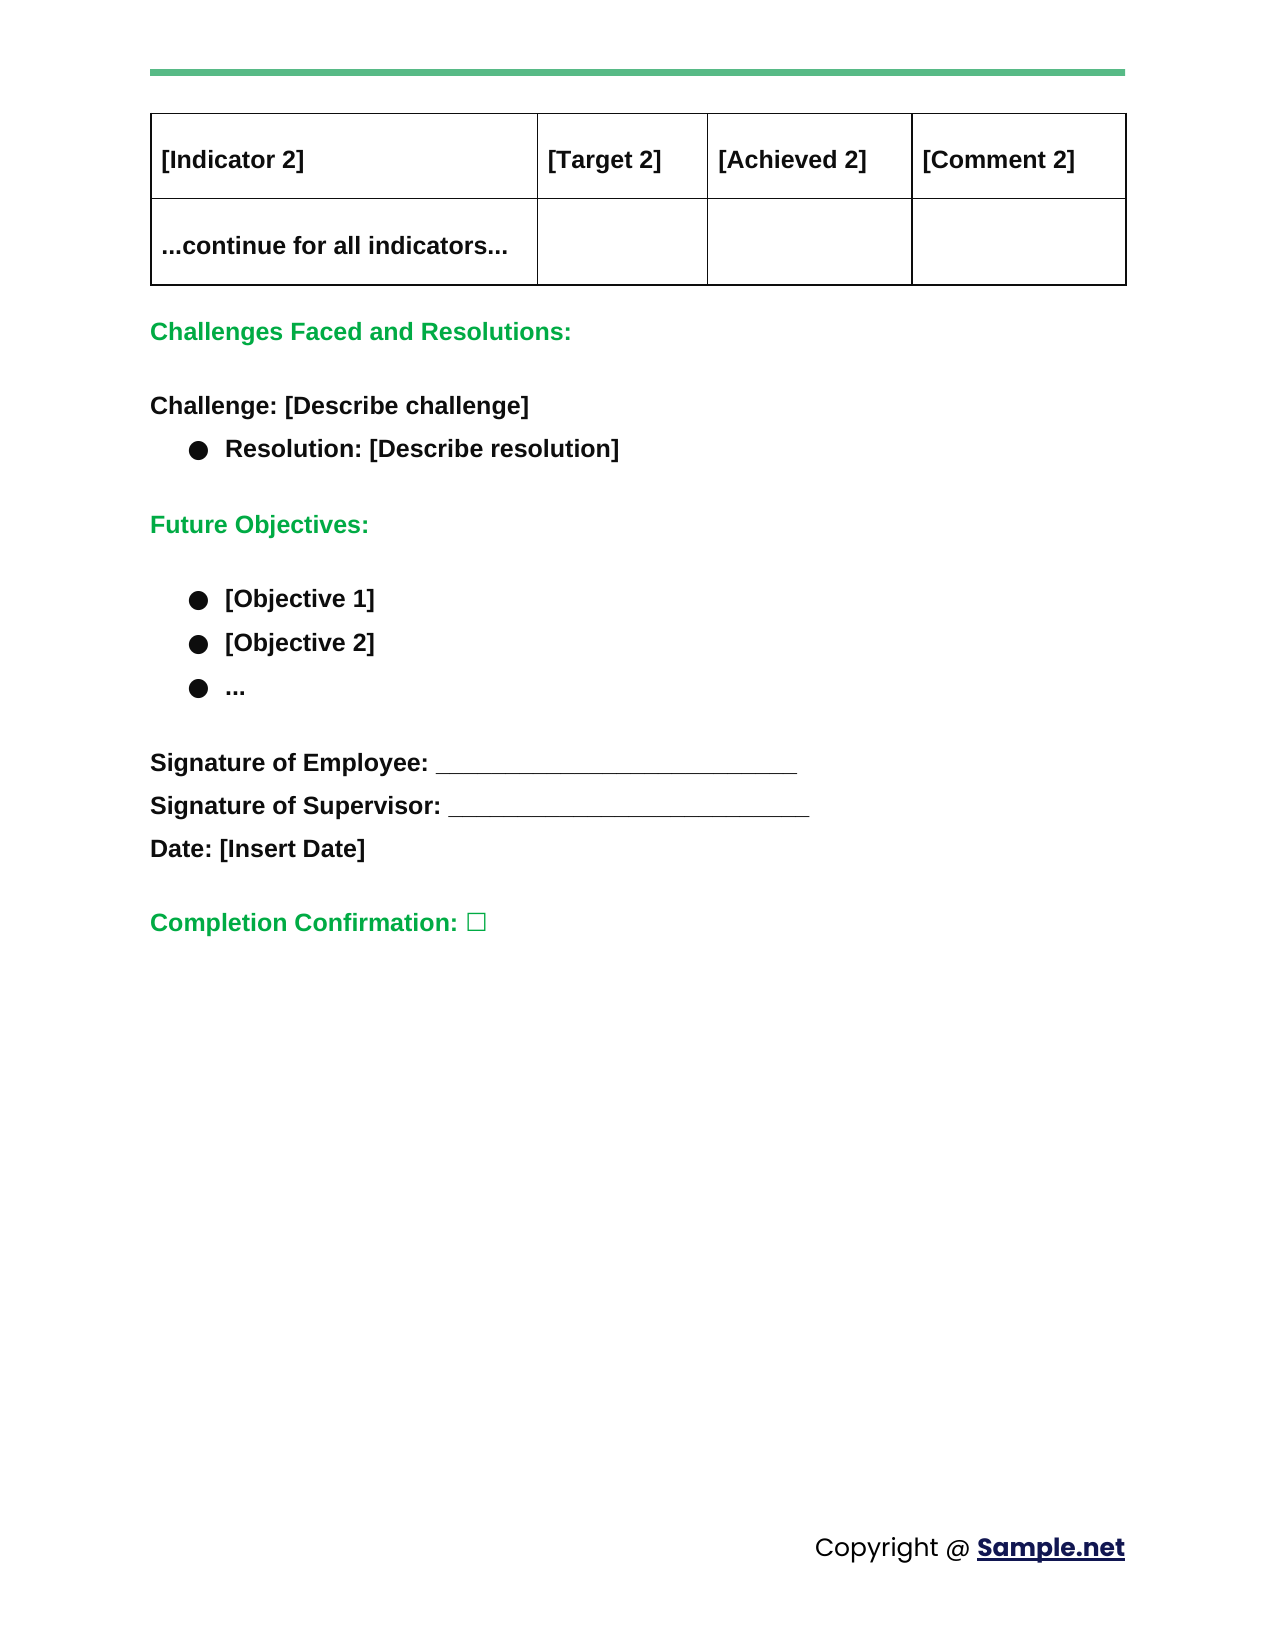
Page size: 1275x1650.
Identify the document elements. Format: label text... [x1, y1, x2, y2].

text Future Objectives: [150, 509, 1125, 538]
text Signature of Employee: __________________________ Signature of Supervisor: __________________________ Date: [Insert Date] [150, 748, 1125, 863]
table_cell [Comment 2] [913, 114, 1125, 198]
list [Objective 1] [187, 584, 1125, 613]
table_cell [Target 2] [538, 114, 707, 198]
text Completion Confirmation: ☐ [150, 908, 1125, 937]
table_cell [Achieved 2] [708, 114, 911, 198]
list [Objective 2] [187, 628, 1125, 658]
table_cell [913, 199, 1125, 284]
text Challenges Faced and Resolutions: [150, 317, 1125, 345]
list Resolution: [Describe resolution] [187, 434, 1125, 464]
list ... [187, 672, 1125, 702]
picture [150, 69, 1125, 76]
text Challenge: [Describe challenge] [150, 391, 1125, 420]
table_cell [708, 199, 911, 284]
table_cell [538, 199, 707, 284]
table_cell [Indicator 2] [152, 114, 537, 198]
table_cell ...continue for all indicators... [152, 199, 537, 284]
